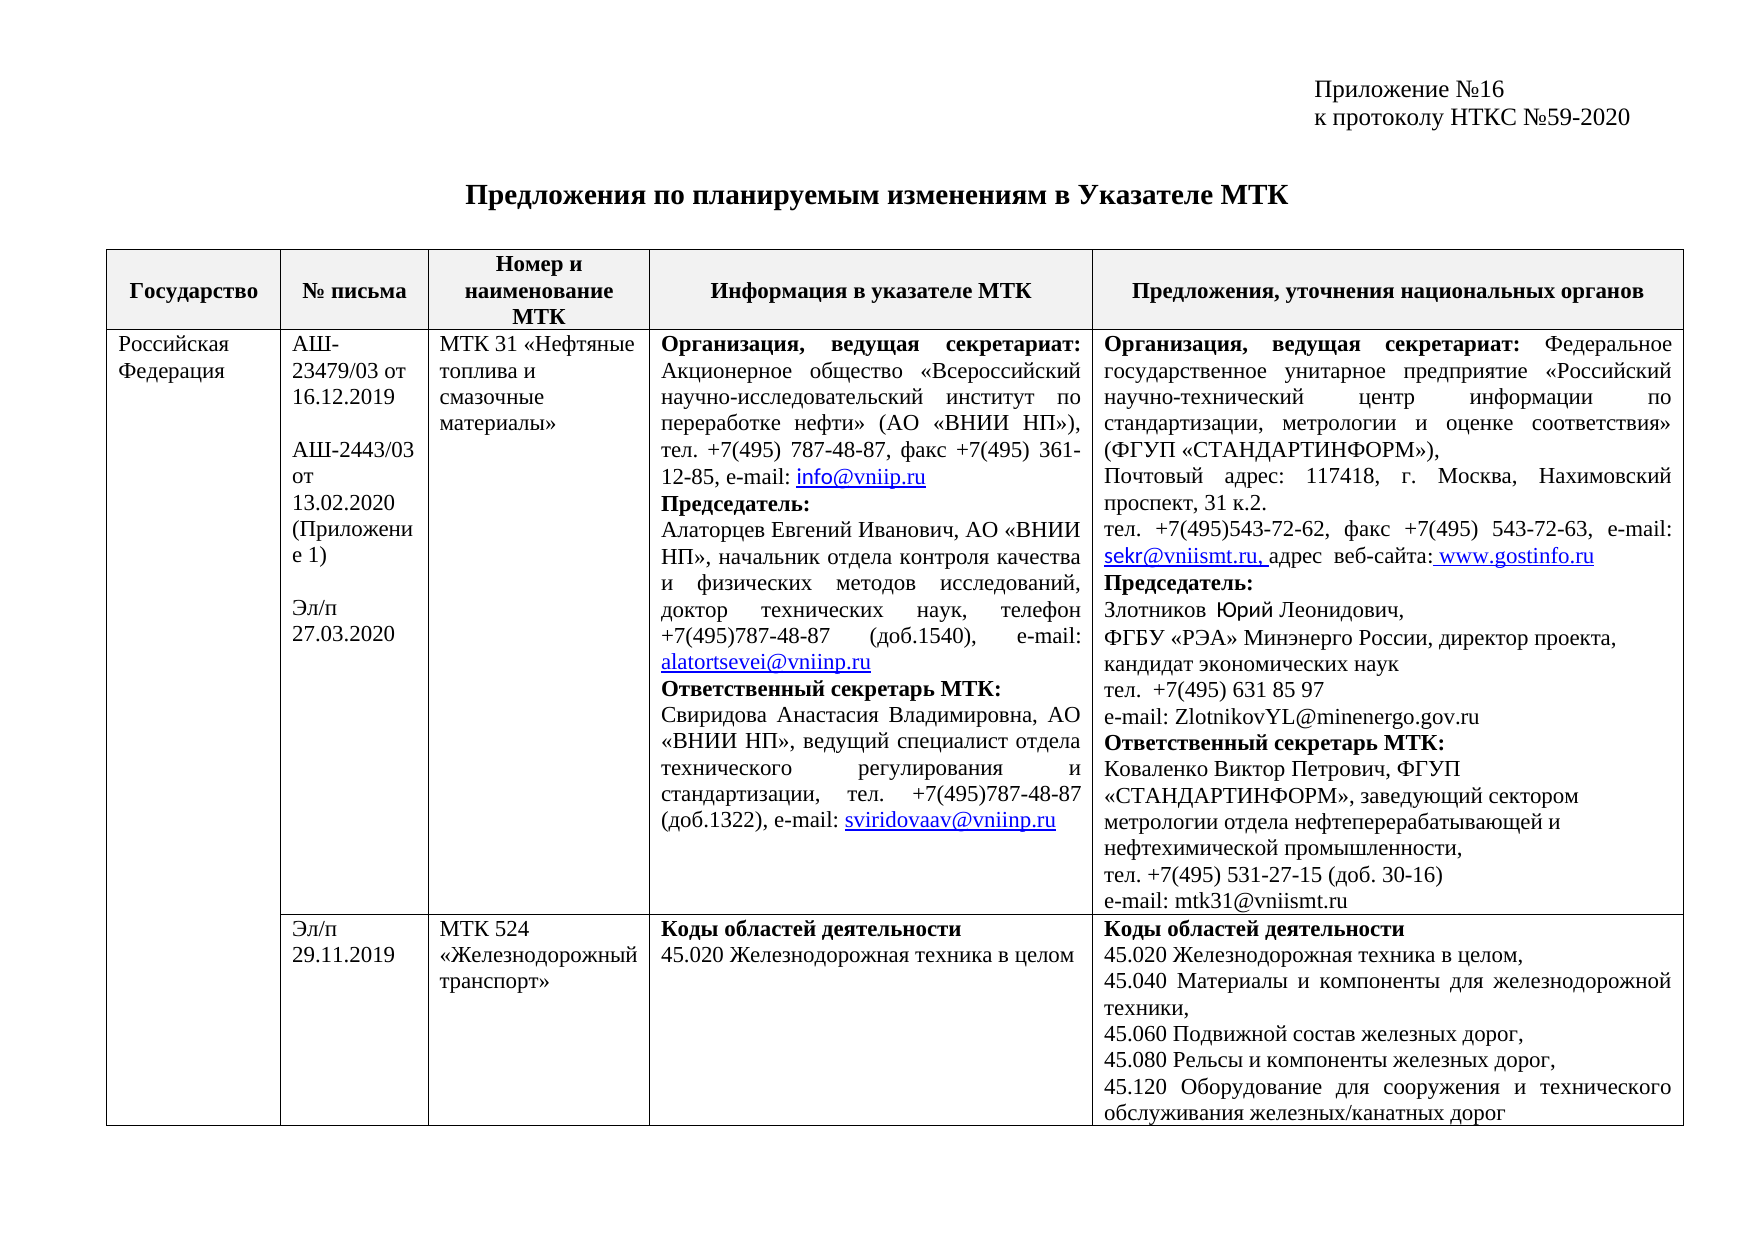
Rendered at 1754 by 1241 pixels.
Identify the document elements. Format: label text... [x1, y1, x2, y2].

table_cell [650, 915, 1092, 1125]
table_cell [1093, 915, 1683, 1125]
text Предложения по планируемым изменениям в Указателе МТК [118, 177, 1636, 211]
table_cell МТК 524 «Железнодорожный транспорт» [429, 915, 649, 1125]
table_cell АШ-23479/03 от 16.12.2019 АШ-2443/03 от 13.02.2020 (Приложение 1) Эл/п 27.03.2020 [281, 330, 428, 913]
table_cell МТК 31 «Нефтяные топлива и смазочные материалы» [429, 330, 649, 913]
table_header Государство [107, 250, 280, 329]
table_cell Эл/п 29.11.2019 Эл/п 02.03.2020 [281, 915, 428, 1125]
table_cell Организация, ведущая секретариат: Федеральное государственное унитарное предприятие «Российский научно-технический центр информации по стандартизации, метрологии и оценке соответствия» (ФГУП «СТАНДАРТИНФОРМ»), Почтовый адрес: 117418, г. Москва, Нахимовский проспект, 31 к.2. тел. +7(495)543-72-62, факс +7(495) 543-72-63, e-mail: sekr@vniismt.ru, адрес веб-сайта: www.gostinfo.ru Председатель: Злотников Юрий Леонидович, ФГБУ «РЭА» Минэнерго России, директор проекта, кандидат экономических наук тел. +7(495) 631 85 97 e-mail: ZlotnikovYL@minenergo.gov.ru Ответственный секретарь МТК: Коваленко Виктор Петрович, ФГУП «СТАНДАРТИНФОРМ», заведующий сектором метрологии отдела нефтеперерабатывающей и нефтехимической промышленности, тел. +7(495) 531-27-15 (доб. 30-16) e-mail: mtk31@vniismt.ru [1093, 330, 1683, 913]
table_header № письма [281, 250, 428, 329]
table_header Информация в указателе МТК [650, 250, 1092, 329]
table_cell Организация, ведущая секретариат: Акционерное общество «Всероссийский научно-исследовательский институт по переработке нефти» (АО «ВНИИ НП»), тел. +7(495) 787-48-87, факс +7(495) 361-12-85, e-mail: info@vniip.ru Председатель: Алаторцев Евгений Иванович, АО «ВНИИ НП», начальник отдела контроля качества и физических методов исследований, доктор технических наук, телефон +7(495)787-48-87 (доб.1540), e-mail: alatortsevei@vniinp.ru Ответственный секретарь МТК: Свиридова Анастасия Владимировна, АО «ВНИИ НП», ведущий специалист отдела технического регулирования и стандартизации, тел. +7(495)787-48-87 (доб.1322), e-mail: sviridovaav@vniinp.ru [650, 330, 1092, 913]
table_header Предложения, уточнения национальных органов [1093, 250, 1683, 329]
table_header Номер и наименование МТК [429, 250, 649, 329]
table_cell Российская Федерация [107, 330, 280, 1125]
